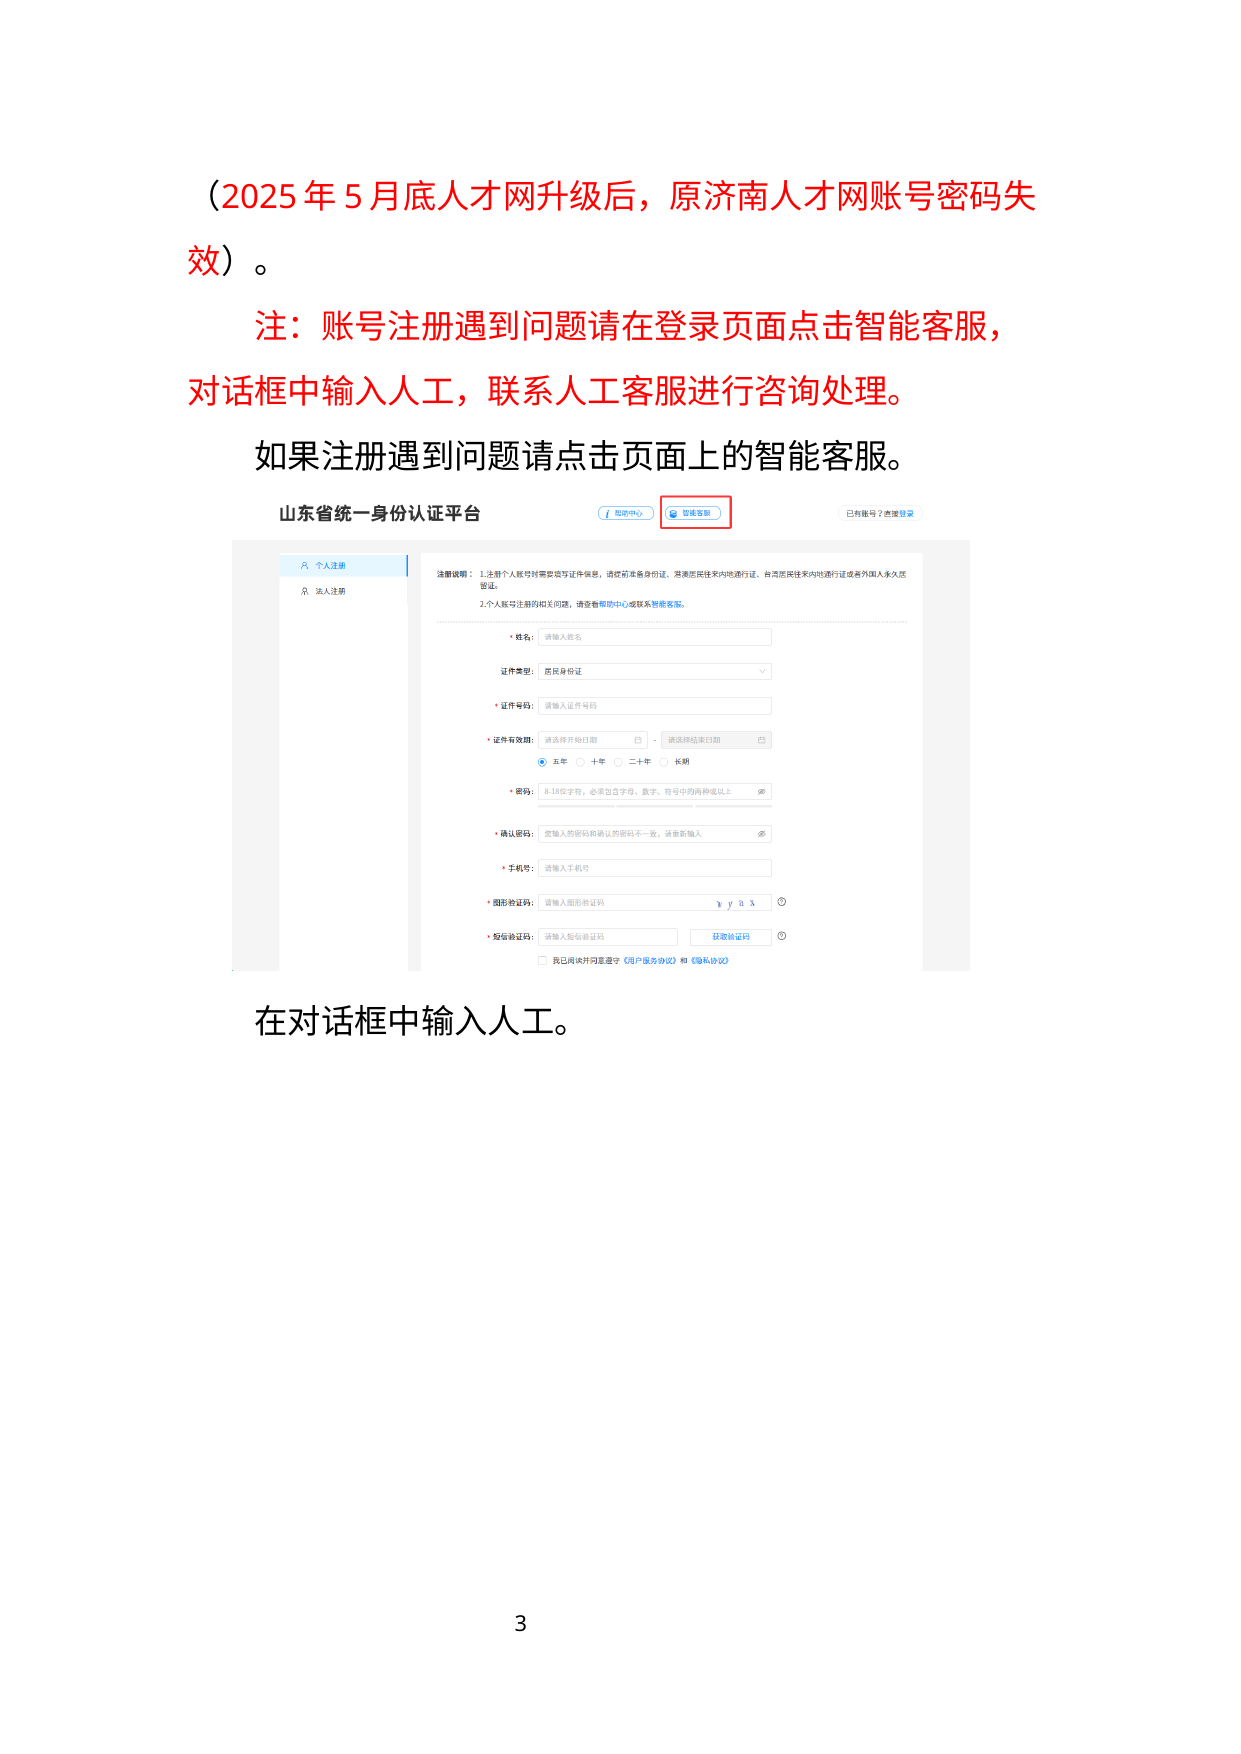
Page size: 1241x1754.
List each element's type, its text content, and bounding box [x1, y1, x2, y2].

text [187, 162, 1053, 292]
text 注：账号注册遇到问题请在登录页面点击智能客服，对话框中输入人工，联系人工客服进行咨询处理。 [187, 292, 1053, 422]
text 在对话框中输入人工。 [187, 987, 1053, 1052]
picture [231, 487, 970, 971]
text 如果注册遇到问题请点击页面上的智能客服。 [187, 422, 1053, 487]
